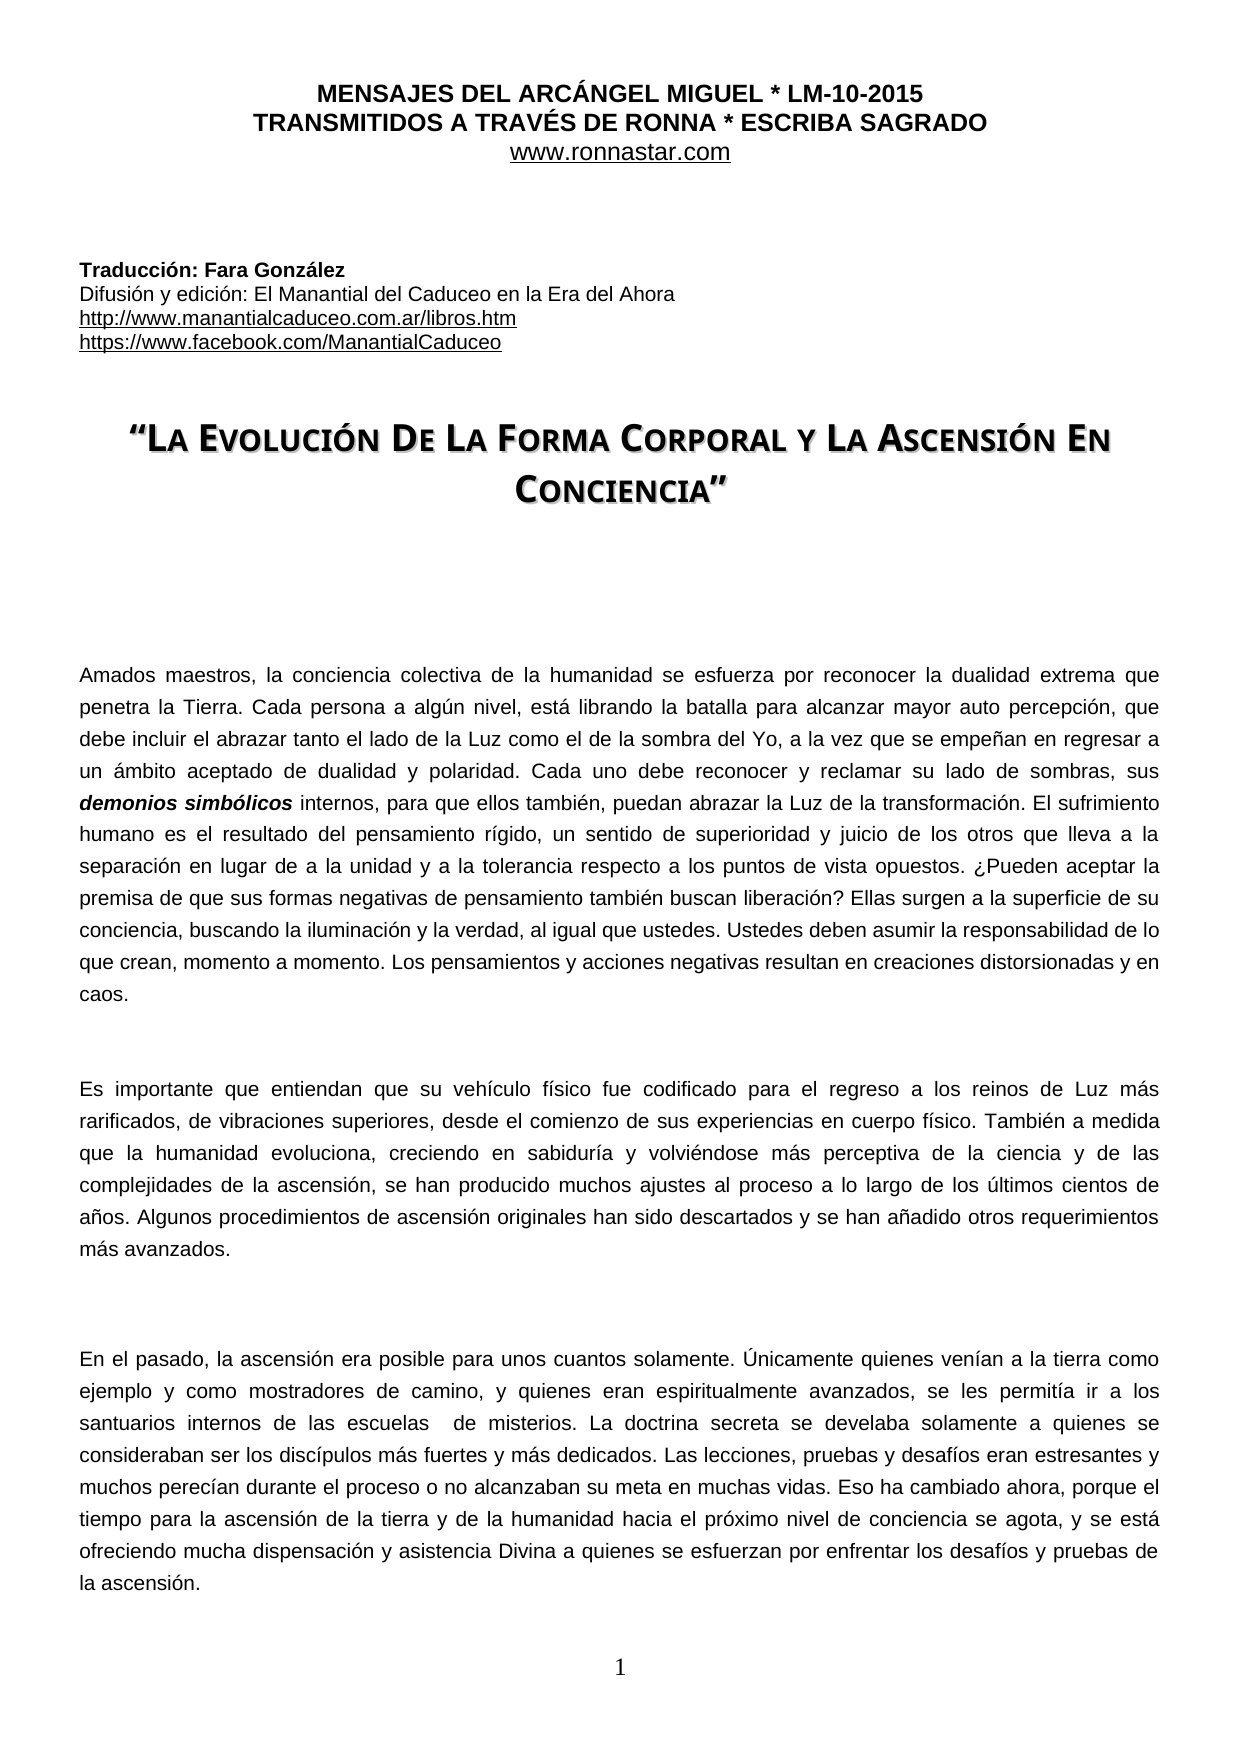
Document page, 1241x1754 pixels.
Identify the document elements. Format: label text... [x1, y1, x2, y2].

text Amados maestros, la conciencia colectiva de la humanidad se esfuerza por reconocer la dualidad extrema que penetra la Tierra. Cada persona a algún nivel, está librando la batalla para alcanzar mayor auto percepción, que debe incluir el abrazar tanto el lado de la Luz como el de la sombra del Yo, a la vez que se empeñan en regresar a un ámbito aceptado de dualidad y polaridad. Cada uno debe reconocer y reclamar su lado de sombras, sus demonios simbólicos internos, para que ellos también, puedan abrazar la Luz de la transformación. El sufrimiento humano es el resultado del pensamiento rígido, un sentido de superioridad y juicio de los otros que lleva a la separación en lugar de a la unidad y a la tolerancia respecto a los puntos de vista opuestos. ¿Pueden aceptar la premisa de que sus formas negativas de pensamiento también buscan liberación? Ellas surgen a la superficie de su conciencia, buscando la iluminación y la verdad, al igual que ustedes. Ustedes deben asumir la responsabilidad de lo que crean, momento a momento. Los pensamientos y acciones negativas resultan en creaciones distorsionadas y en caos. [79, 655, 1161, 1006]
text MENSAJES DEL ARCÁNGEL MIGUEL * LM-10-2015 TRANSMITIDOS A TRAVÉS DE RONNA * ESCRIBA SAGRADO www.ronnastar.com [79, 79, 1161, 165]
text En el pasado, la ascensión era posible para unos cuantos solamente. Únicamente quienes venían a la tierra como ejemplo y como mostradores de camino, y quienes eran espiritualmente avanzados, se les permitía ir a los santuarios internos de las escuelas de misterios. La doctrina secreta se develaba solamente a quienes se consideraban ser los discípulos más fuertes y más dedicados. Las lecciones, pruebas y desafíos eran estresantes y muchos perecían durante el proceso o no alcanzaban su meta en muchas vidas. Eso ha cambiado ahora, porque el tiempo para la ascensión de la tierra y de la humanidad hacia el próximo nivel de conciencia se agota, y se está ofreciendo mucha dispensación y asistencia Divina a quienes se esfuerzan por enfrentar los desafíos y pruebas de la ascensión. [79, 1339, 1161, 1594]
text Traducción: González Difusión y edición: El Manantial del Caduceo en la Era del Ahora http://www.manantialcaduceo.com.ar/libros.htm https://www.facebook.com/ManantialCaduceo [79, 258, 1161, 354]
text Es importante que entiendan que su vehículo físico fue codificado para el regreso a los reinos de Luz más rarificados, de vibraciones superiores, desde el comienzo de sus experiencias en cuerpo físico. También a medida que la humanidad evoluciona, creciendo en sabiduría y volviéndose más perceptiva de la ciencia y de las complejidades de la ascensión, se han producido muchos ajustes al proceso a lo largo de los últimos cientos de años. Algunos procedimientos de ascensión originales han sido descartados y se han añadido otros requerimientos más avanzados. [79, 1069, 1161, 1261]
text “La Evolución De La Forma Corporal y La Ascensión En Conciencia” [79, 412, 1161, 514]
